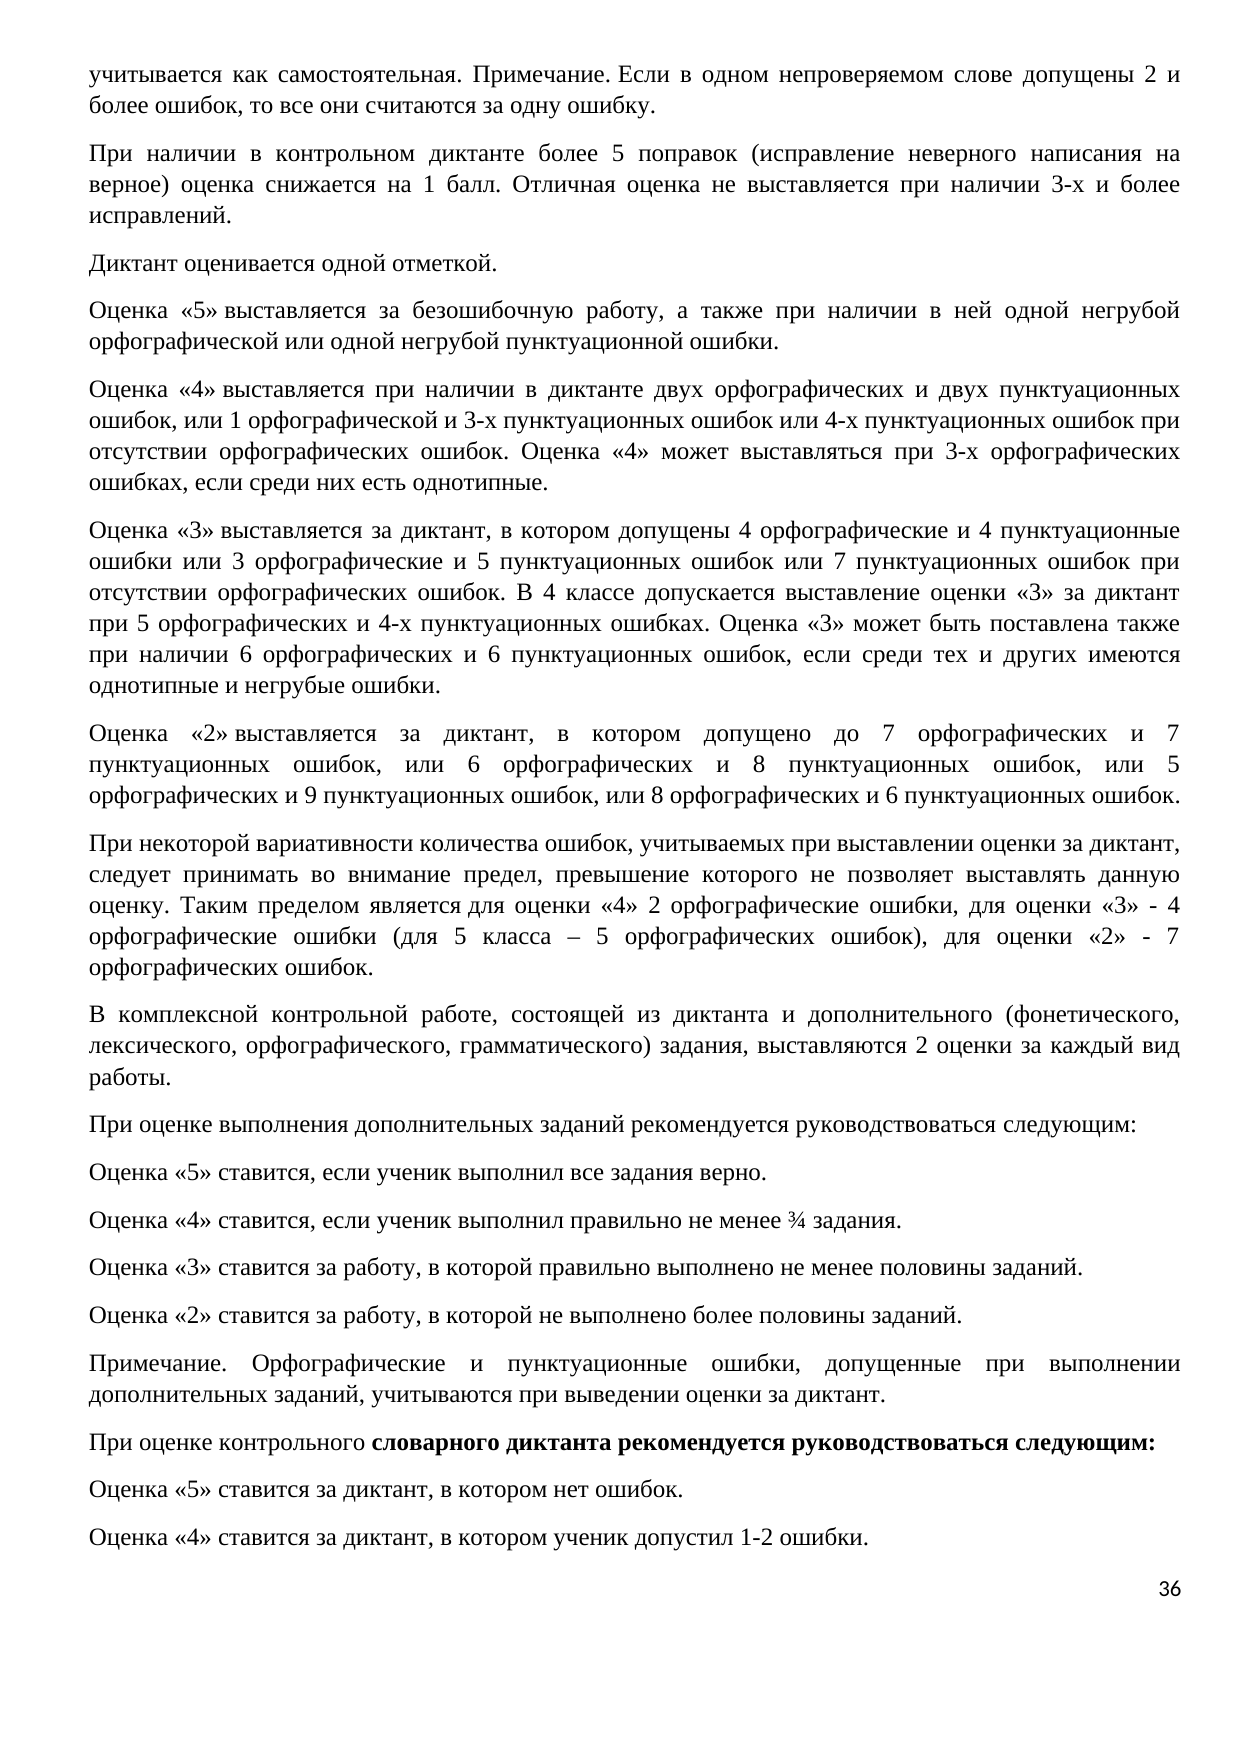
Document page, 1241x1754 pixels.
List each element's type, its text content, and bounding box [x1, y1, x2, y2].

text Оценка «5» ставится за диктант, в котором нет ошибок. [89, 1474, 1181, 1503]
text Оценка «4» ставится, если ученик выполнил правильно не менее ¾ задания. [89, 1205, 1181, 1233]
text При оценке контрольного словарного диктанта рекомендуется руководствоваться следующим: [89, 1427, 1181, 1455]
text При оценке выполнения дополнительных заданий рекомендуется руководствоваться следующим: [89, 1109, 1181, 1138]
text Оценка «2» ставится за работу, в которой не выполнено более половины заданий. [89, 1300, 1181, 1329]
text Диктант оценивается одной отметкой. [89, 248, 1181, 276]
text При наличии в контрольном диктанте более 5 поправок (исправление неверного написания на верное) оценка снижается на 1 балл. Отличная оценка не выставляется при наличии 3-х и более исправлений. [89, 138, 1181, 229]
text Оценка «4» выставляется при наличии в диктанте двух орфографических и двух пунктуационных ошибок, или 1 орфографической и 3-х пунктуационных ошибок или 4-х пунктуационных ошибок при отсутствии орфографических ошибок. Оценка «4» может выставляться при 3-х орфографических ошибках, если среди них есть однотипные. [89, 374, 1181, 496]
text Оценка «5» ставится, если ученик выполнил все задания верно. [89, 1157, 1181, 1186]
text В комплексной контрольной работе, состоящей из диктанта и дополнительного (фонетического, лексического, орфографического, грамматического) задания, выставляются 2 оценки за каждый вид работы. [89, 999, 1181, 1090]
text Примечание. Орфографические и пунктуационные ошибки, допущенные при выполнении дополнительных заданий, учитываются при выведении оценки за диктант. [89, 1348, 1181, 1408]
text При некоторой вариативности количества ошибок, учитываемых при выставлении оценки за диктант, следует принимать во внимание предел, превышение которого не позволяет выставлять данную оценку. Таким пределом является для оценки «4» 2 орфографические ошибки, для оценки «3» - 4 орфографические ошибки (для 5 класса – 5 орфографических ошибок), для оценки «2» - 7 орфографических ошибок. [89, 828, 1181, 981]
text Оценка «5» выставляется за безошибочную работу, а также при наличии в ней одной негрубой орфографической или одной негрубой пунктуационной ошибки. [89, 295, 1181, 355]
text Оценка «4» ставится за диктант, в котором ученик допустил 1-2 ошибки. [89, 1522, 1181, 1551]
text Оценка «3» выставляется за диктант, в котором допущены 4 орфографические и 4 пунктуационные ошибки или 3 орфографические и 5 пунктуационных ошибок или 7 пунктуационных ошибок при отсутствии орфографических ошибок. В 4 классе допускается выставление оценки «3» за диктант при 5 орфографических и 4-х пунктуационных ошибках. Оценка «3» может быть поставлена также при наличии 6 орфографических и 6 пунктуационных ошибок, если среди тех и других имеются однотипные и негрубые ошибки. [89, 515, 1181, 699]
text Оценка «3» ставится за работу, в которой правильно выполнено не менее половины заданий. [89, 1252, 1181, 1281]
text Оценка «2» выставляется за диктант, в котором допущено до 7 орфографических и 7 пунктуационных ошибок, или 6 орфографических и 8 пунктуационных ошибок, или 5 орфографических и 9 пунктуационных ошибок, или 8 орфографических и 6 пунктуационных ошибок. [89, 718, 1181, 809]
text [89, 59, 1181, 119]
